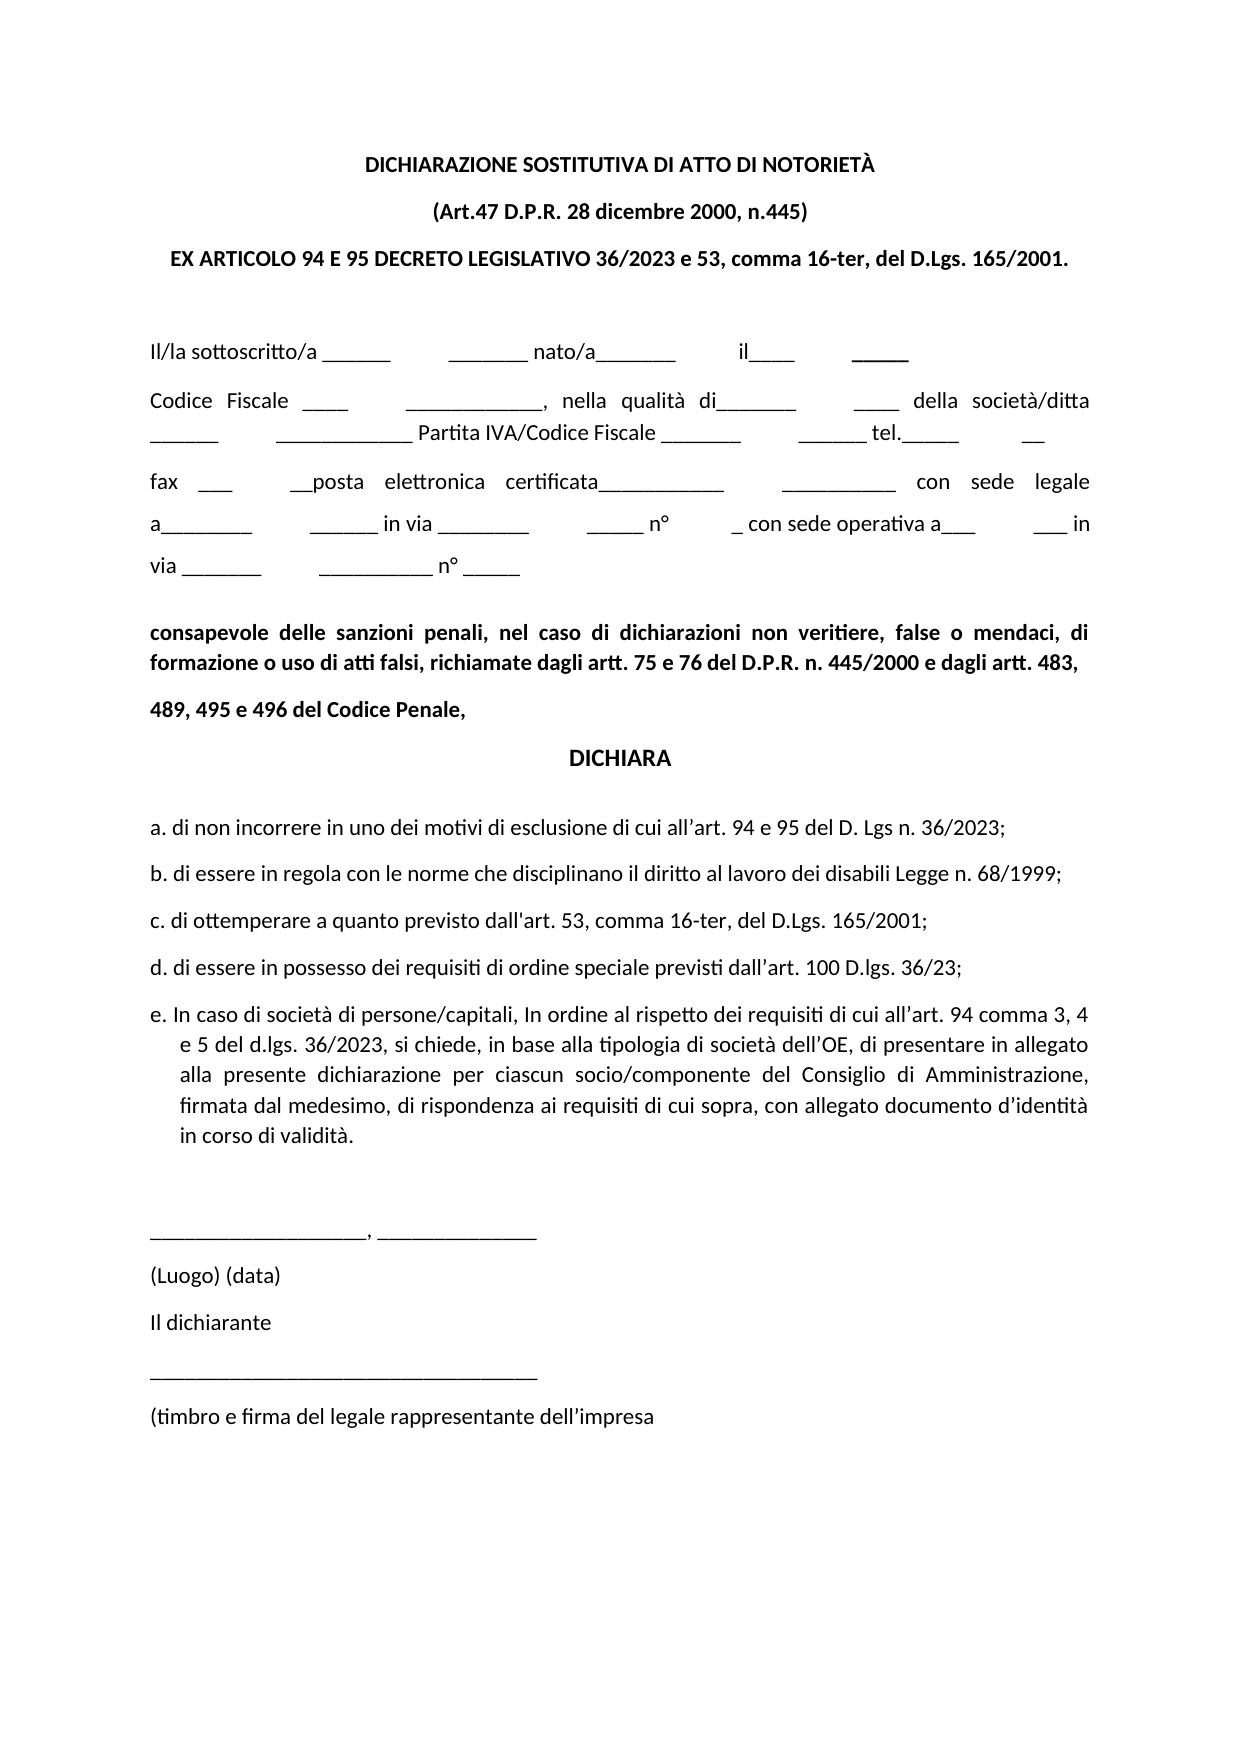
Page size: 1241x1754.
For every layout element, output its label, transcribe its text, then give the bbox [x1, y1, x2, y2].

text e. In caso di società di persone/capitali, In ordine al rispetto dei requisiti di cui all’art. 94 comma 3, 4 e 5 del d.lgs. 36/2023, si chiede, in base alla tipologia di società dell’OE, di presentare in allegato alla presente dichiarazione per ciascun socio/componente del Consiglio di Amministrazione, firmata dal medesimo, di rispondenza ai requisiti di cui sopra, con allegato documento d’identità in corso di validità. [150, 1000, 1090, 1149]
text EX ARTICOLO 94 E 95 DECRETO LEGISLATIVO 36/2023 e 53, comma 16-ter, del D.Lgs. 165/2001. [150, 244, 1090, 272]
text Il dichiarante [150, 1308, 1090, 1337]
text c. di ottemperare a quanto previsto dall'art. 53, comma 16-ter, del D.Lgs. 165/2001; [150, 906, 1090, 934]
text (timbro e firma del legale rappresentante dell’impresa [150, 1402, 1090, 1430]
text Il/la sottoscritto/a ______ _______ nato/a_______ il____ _____ [150, 337, 1090, 366]
text consapevole delle sanzioni penali, nel caso di dichiarazioni non veritiere, false o mendaci, di formazione o uso di atti falsi, richiamate dagli artt. 75 e 76 del D.P.R. n. 445/2000 e dagli artt. 483, [150, 618, 1090, 677]
text d. di essere in possesso dei requisiti di ordine speciale previsti dall’art. 100 D.lgs. 36/23; [150, 953, 1090, 981]
text DICHIARA [150, 742, 1090, 773]
text ___________________, ______________ [150, 1215, 1090, 1243]
text fax ___ __posta elettronica certificata___________ __________ con sede legale a________ ______ in via ________ _____ n° _ con sede operativa a___ ___ in via _______ __________ n° _____ [150, 467, 1090, 579]
text DICHIARAZIONE SOSTITUTIVA DI ATTO DI NOTORIETÀ [150, 150, 1090, 178]
text 489, 495 e 496 del Codice Penale, [150, 695, 1090, 723]
text __________________________________ [150, 1355, 1090, 1383]
text a. di non incorrere in uno dei motivi di esclusione di cui all’art. 94 e 95 del D. Lgs n. 36/2023; [150, 813, 1090, 841]
text (Art.47 D.P.R. 28 dicembre 2000, n.445) [150, 197, 1090, 225]
text b. di essere in regola con le norme che disciplinano il diritto al lavoro dei disabili Legge n. 68/1999; [150, 859, 1090, 888]
text Codice Fiscale ____ ____________, nella qualità di_______ ____ della società/ditta ______ ____________ Partita IVA/Codice Fiscale _______ ______ tel._____ __ [150, 386, 1090, 447]
text (Luogo) (data) [150, 1262, 1090, 1290]
